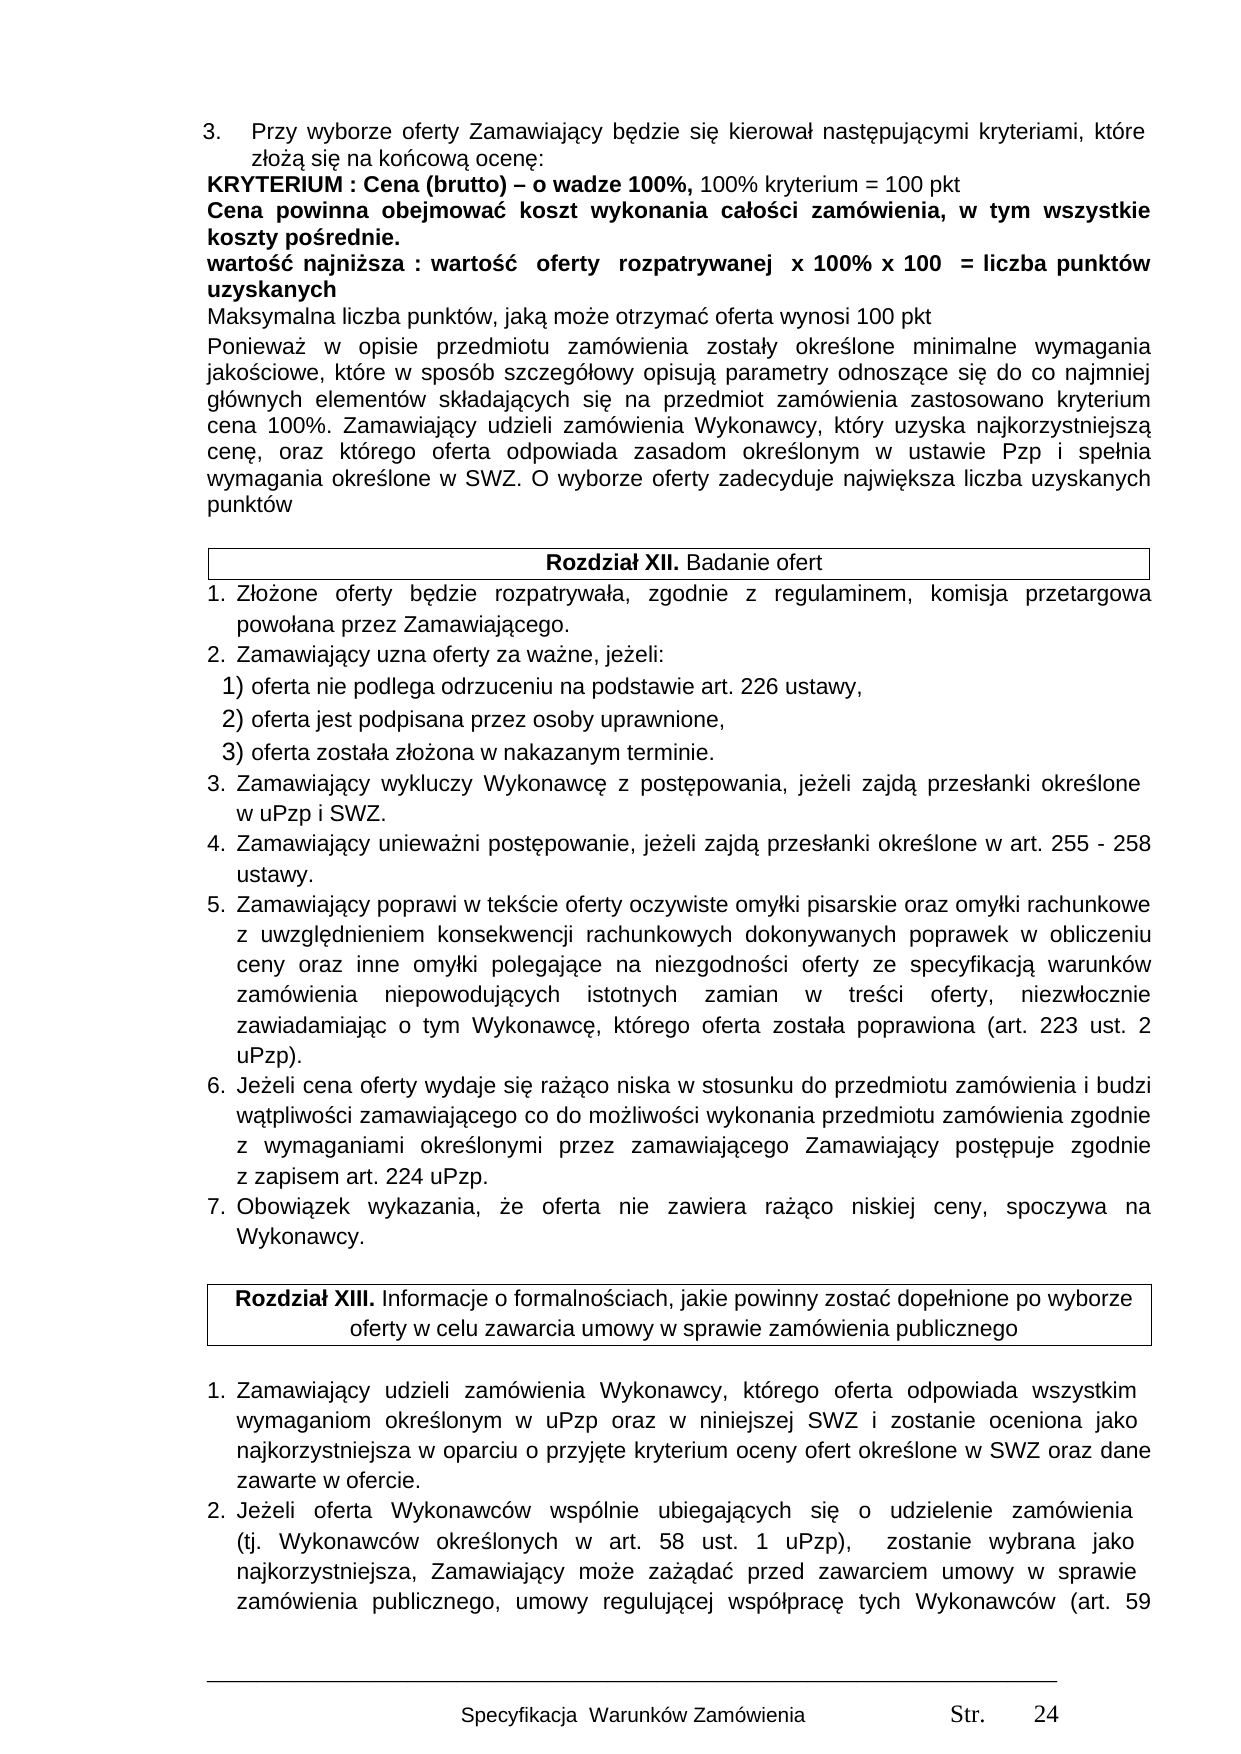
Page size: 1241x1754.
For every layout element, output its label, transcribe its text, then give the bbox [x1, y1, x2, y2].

text Ponieważ w opisie przedmiotu zamówienia zostały określone minimalne wymagania jakościowe, które w sposób szczegółowy opisują parametry odnoszące się do co najmniej głównych elementów składających się na przedmiot zamówienia zastosowano kryterium cena 100%. Zamawiający udzieli zamówienia Wykonawcy, który uzyska najkorzystniejszą cenę, oraz którego oferta odpowiada zasadom określonym w ustawie Pzp i spełnia wymagania określone w SWZ. O wyborze oferty zadecyduje największa liczba uzyskanych punktów [207, 333, 1152, 517]
text Maksymalna liczba punktów, jaką może otrzymać oferta wynosi 100 pkt [207, 303, 1152, 329]
list Zamawiający poprawi w tekście oferty oczywiste omyłki pisarskie oraz omyłki rachunkowe z uwzględnieniem konsekwencji rachunkowych dokonywanych poprawek w obliczeniu ceny oraz inne omyłki polegające na niezgodności oferty ze specyfikacją warunków zamówienia niepowodujących istotnych zamian w treści oferty, niezwłocznie zawiadamiając o tym Wykonawcę, którego oferta została poprawiona (art. 223 ust. 2 uPzp). [207, 891, 1152, 1068]
text Cena powinna obejmować koszt wykonania całości zamówienia, w tym wszystkie koszty pośrednie. [207, 197, 1152, 250]
text wartość najniższa : wartość oferty rozpatrywanej x 100% x 100 = liczba punktów uzyskanych [207, 250, 1152, 303]
text KRYTERIUM : Cena (brutto) – o wadze 100%, 100% kryterium = 100 pkt [207, 171, 1152, 197]
list oferta jest podpisana przez osoby uprawnione, [222, 704, 1161, 733]
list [207, 1497, 1152, 1614]
list Zamawiający wykluczy Wykonawcę z postępowania, jeżeli zajdą przesłanki określone w uPzp i SWZ. [207, 770, 1152, 827]
table_header Rozdział XIII. Informacje o formalnościach, jakie powinny zostać dopełnione po wyborze oferty w celu zawarcia umowy w sprawie zamówienia publicznego [208, 1285, 1151, 1345]
table_header Rozdział XII. Badanie ofert [209, 549, 1149, 579]
list Przy wyborze oferty Zamawiający będzie się kierował następującymi kryteriami, które złożą się na końcową ocenę: [222, 118, 1146, 171]
list oferta została złożona w nakazanym terminie. [222, 737, 1161, 766]
list oferta nie podlega odrzuceniu na podstawie art. 226 ustawy, [222, 671, 1161, 700]
list Zamawiający unieważni postępowanie, jeżeli zajdą przesłanki określone w art. 255 - 258 ustawy. [207, 830, 1152, 887]
list Zamawiający udzieli zamówienia Wykonawcy, którego oferta odpowiada wszystkim wymaganiom określonym w uPzp oraz w niniejszej SWZ i zostanie oceniona jako najkorzystniejsza w oparciu o przyjęte kryterium oceny ofert określone w SWZ oraz dane zawarte w ofercie. [207, 1377, 1152, 1494]
list Zamawiający uzna oferty za ważne, jeżeli: [207, 641, 1152, 667]
list Jeżeli cena oferty wydaje się rażąco niska w stosunku do przedmiotu zamówienia i budzi wątpliwości zamawiającego co do możliwości wykonania przedmiotu zamówienia zgodnie z wymaganiami określonymi przez zamawiającego Zamawiający postępuje zgodnie z zapisem art. 224 uPzp. [207, 1072, 1152, 1189]
list Złożone oferty będzie rozpatrywała, zgodnie z regulaminem, komisja przetargowa powołana przez Zamawiającego. [207, 580, 1152, 637]
list Obowiązek wykazania, że oferta nie zawiera rażąco niskiej ceny, spoczywa na Wykonawcy. [207, 1193, 1152, 1249]
